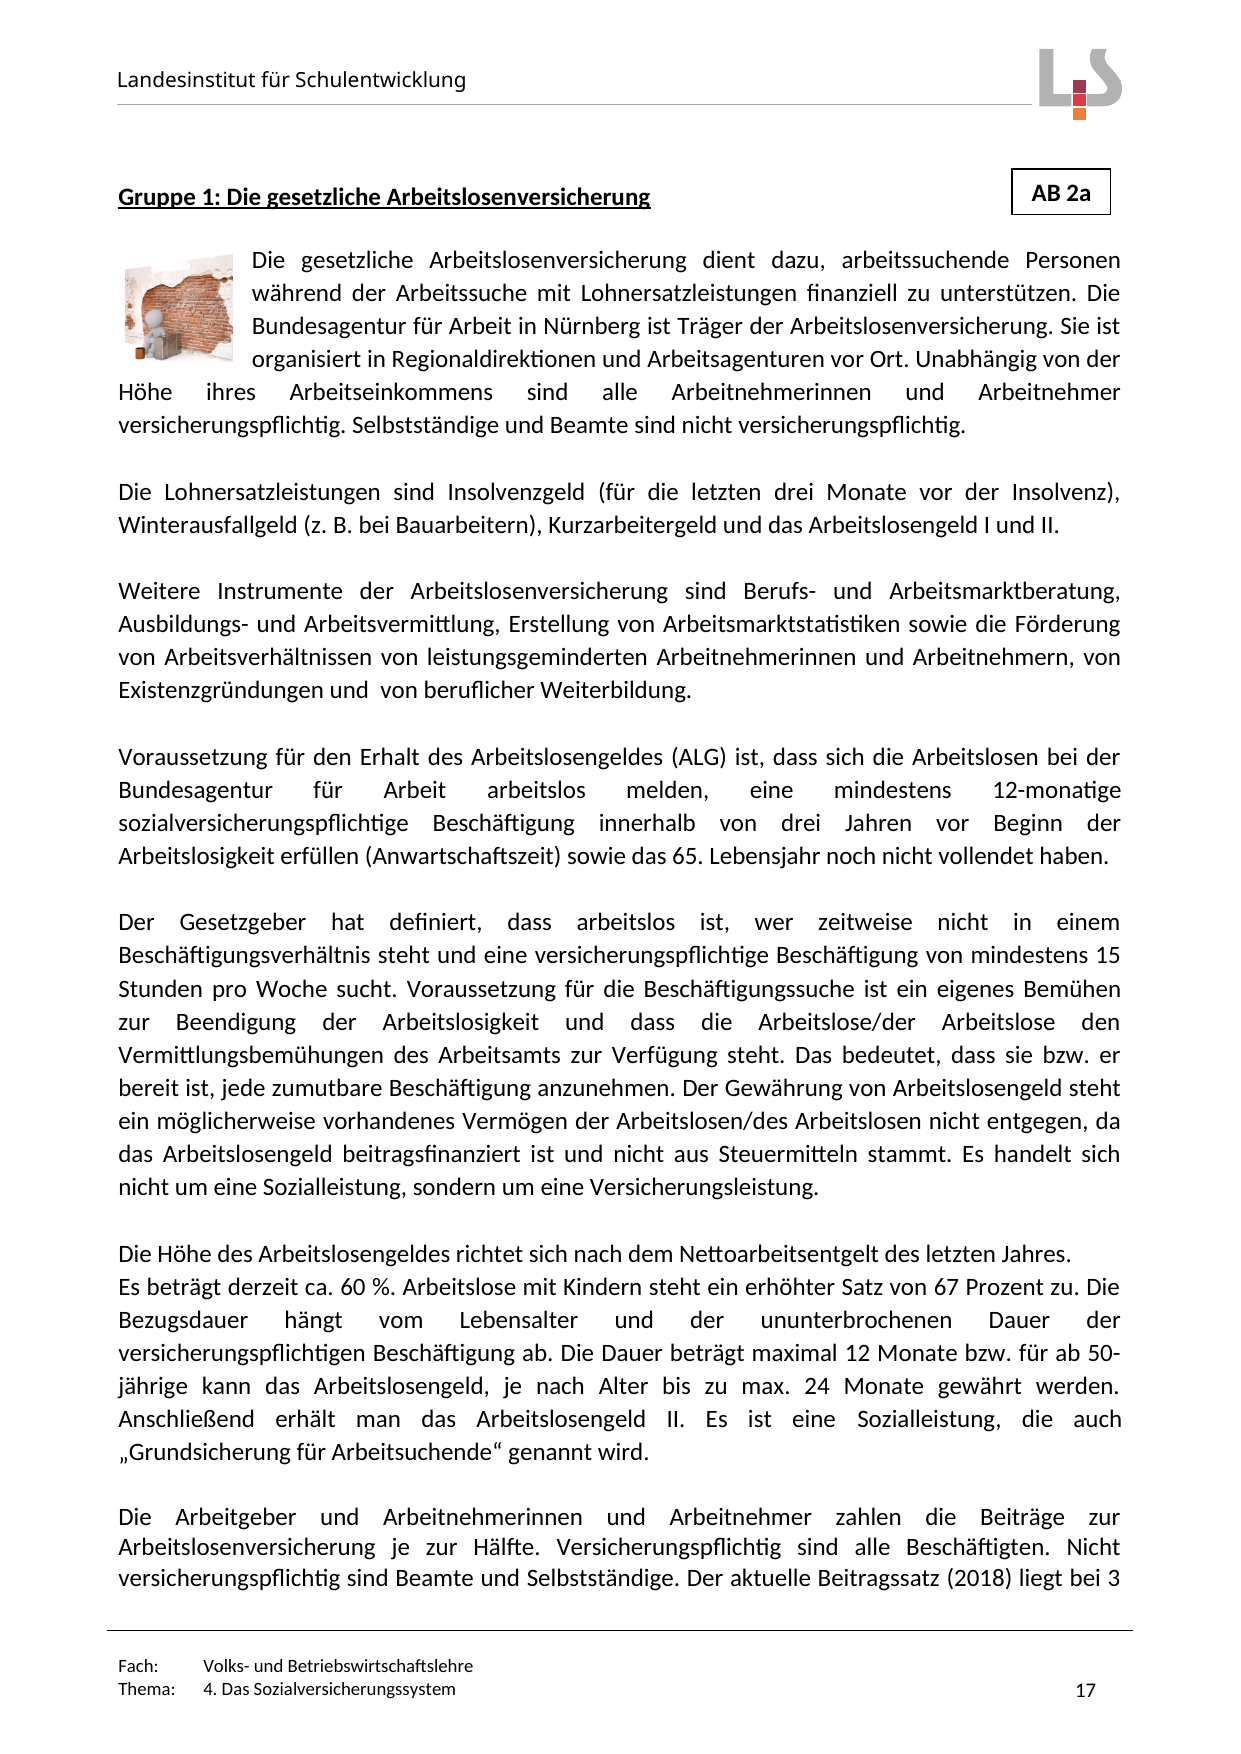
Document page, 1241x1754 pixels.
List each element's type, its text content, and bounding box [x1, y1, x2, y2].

text Voraussetzung für den Erhalt des Arbeitslosengeldes (ALG) ist, dass sich die Arbeitslosen bei der Bundesagentur für Arbeit arbeitslos melden, eine mindestens 12-monatige sozialversicherungspflichtige Beschäftigung innerhalb von drei Jahren vor Beginn der Arbeitslosigkeit erfüllen (Anwartschaftszeit) sowie das 65. Lebensjahr noch nicht vollendet haben. [118, 739, 1122, 871]
text Weitere Instrumente der Arbeitslosenversicherung sind Berufs- und Arbeitsmarktberatung, Ausbildungs- und Arbeitsvermittlung, Erstellung von Arbeitsmarktstatistiken sowie die Förderung von Arbeitsverhältnissen von leistungsgeminderten Arbeitnehmerinnen und Arbeitnehmern, von Existenzgründungen und von beruflicher Weiterbildung. [118, 573, 1122, 706]
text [118, 1501, 1122, 1592]
text Die gesetzliche Arbeitslosenversicherung dient dazu, arbeitssuchende Personen während der Arbeitssuche mit Lohnersatzleistungen finanziell zu unterstützen. Die Bundesagentur für Arbeit in Nürnberg ist Träger der Arbeitslosenversicherung. Sie ist organisiert in Regionaldirektionen und Arbeitsagenturen vor Ort. Unabhängig von der Höhe ihres Arbeitseinkommens sind alle Arbeitnehmerinnen und Arbeitnehmer versicherungspflichtig. Selbstständige und Beamte sind nicht versicherungspflichtig. [118, 242, 1122, 441]
text Gruppe 1: Die gesetzliche Arbeitslosenversicherung [118, 181, 1011, 211]
text Der Gesetzgeber hat definiert, dass arbeitslos ist, wer zeitweise nicht in einem Beschäftigungsverhältnis steht und eine versicherungspflichtige Beschäftigung von mindestens 15 Stunden pro Woche sucht. Voraussetzung für die Beschäftigungssuche ist ein eigenes Bemühen zur Beendigung der Arbeitslosigkeit und dass die Arbeitslose/der Arbeitslose den Vermittlungsbemühungen des Arbeitsamts zur Verfügung steht. Das bedeutet, dass sie bzw. er bereit ist, jede zumutbare Beschäftigung anzunehmen. Der Gewährung von Arbeitslosengeld steht ein möglicherweise vorhandenes Vermögen der Arbeitslosen/des Arbeitslosen nicht entgegen, da das Arbeitslosengeld beitragsfinanziert ist und nicht aus Steuermitteln stammt. Es handelt sich nicht um eine Sozialleistung, sondern um eine Versicherungsleistung. [118, 904, 1122, 1202]
text Die Höhe des Arbeitslosengeldes richtet sich nach dem Nettoarbeitsentgelt des letzten Jahres. [118, 1236, 1122, 1269]
text Die Lohnersatzleistungen sind Insolvenzgeld (für die letzten drei Monate vor der Insolvenz), Winterausfallgeld (z. B. bei Bauarbeitern), Kurzarbeitergeld und das Arbeitslosengeld I und II. [118, 474, 1122, 540]
text Es beträgt derzeit ca. 60 %. Arbeitslose mit Kindern steht ein erhöhter Satz von 67 Prozent zu. Die Bezugsdauer hängt vom Lebensalter und der ununterbrochenen Dauer der versicherungspflichtigen Beschäftigung ab. Die Dauer beträgt maximal 12 Monate bzw. für ab 50-jährige kann das Arbeitslosengeld, je nach Alter bis zu max. 24 Monate gewährt werden. Anschließend erhält man das Arbeitslosengeld II. Es ist eine Sozialleistung, die auch „Grundsicherung für Arbeitsuchende“ genannt wird. [118, 1269, 1122, 1467]
picture [120, 253, 233, 360]
